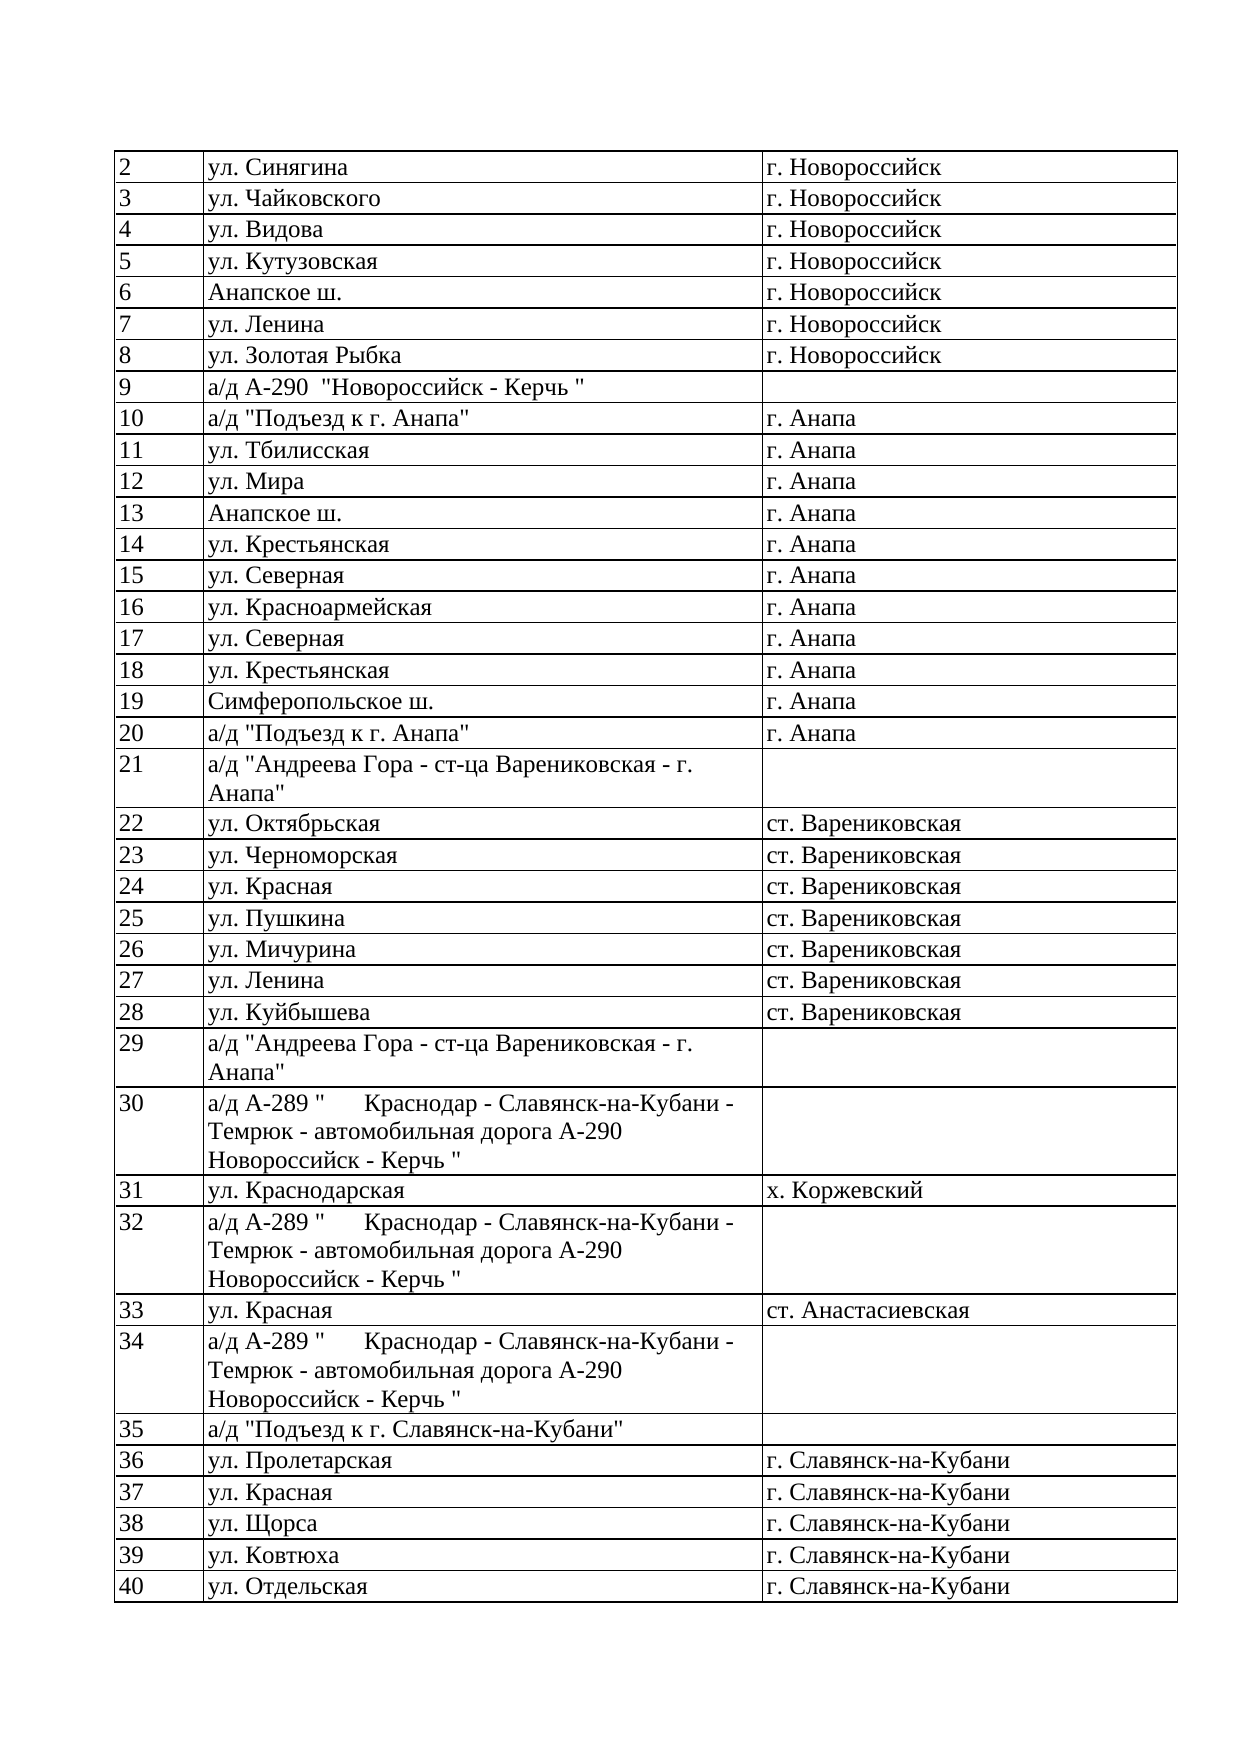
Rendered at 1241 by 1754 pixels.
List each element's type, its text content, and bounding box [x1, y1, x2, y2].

table_cell ст. Варениковская [763, 964, 1177, 996]
table_cell 9 [115, 371, 203, 402]
table_cell 20 [115, 717, 203, 748]
table_cell ул. Ковтюха [204, 1540, 762, 1570]
table_cell 35 [115, 1414, 203, 1444]
table_cell х. Коржевский [763, 1174, 1177, 1205]
table_cell 16 [115, 591, 203, 622]
table_cell Анапское ш. [204, 498, 762, 527]
table_cell 25 [115, 902, 203, 933]
table_cell г. Новороссийск [763, 213, 1177, 244]
table_cell ул. Красноармейская [204, 592, 762, 622]
table_cell ул. Крестьянская [204, 655, 762, 685]
table_cell ст. Анастасиевская [763, 1293, 1177, 1324]
table_cell г. Новороссийск [763, 276, 1177, 307]
table_cell г. Славянск-на-Кубани [763, 1538, 1177, 1570]
table_cell 32 [115, 1206, 203, 1293]
table_cell ул. Северная [204, 561, 762, 590]
table_cell ул. Пушкина [204, 903, 762, 933]
table_cell г. Анапа [763, 433, 1177, 464]
table_cell [763, 1413, 1177, 1444]
table_cell ул. Красная [204, 871, 762, 901]
table_cell ул. Пролетарская [204, 1446, 762, 1475]
table_cell а/д А-289 " Краснодар - Славянск-на-Кубани - Темрюк - автомобильная дорога А-290 Новороссийск - Керчь " [204, 1207, 762, 1293]
table_cell ул. Кутузовская [204, 246, 762, 276]
table_cell 3 [115, 183, 203, 213]
table_cell ул. Октябрьская [204, 808, 762, 838]
table_cell ул. Краснодарская [204, 1176, 762, 1205]
table_cell 18 [115, 654, 203, 685]
table_cell г. Анапа [763, 685, 1177, 716]
table_cell ул. Ленина [204, 309, 762, 339]
table_cell г. Анапа [763, 590, 1177, 622]
table_cell 8 [115, 340, 203, 370]
table_cell ул. Золотая Рыбка [204, 340, 762, 370]
table_cell а/д "Андреева Гора - ст-ца Варениковская - г. Анапа" [204, 1029, 762, 1086]
table_cell 22 [115, 808, 203, 838]
table_cell 33 [115, 1294, 203, 1324]
table_cell ул. Мичурина [204, 934, 762, 964]
table_cell 10 [115, 403, 203, 433]
table_cell [763, 370, 1177, 402]
table_cell 36 [115, 1445, 203, 1475]
table_cell 15 [115, 560, 203, 590]
table_cell ул. Видова [204, 215, 762, 244]
table_cell [763, 1086, 1177, 1174]
table_cell 31 [115, 1175, 203, 1205]
table_cell ул. Северная [204, 623, 762, 653]
table_cell [763, 748, 1177, 807]
table_cell ул. Ленина [204, 966, 762, 996]
table_cell ст. Варениковская [763, 870, 1177, 901]
table_cell 37 [115, 1476, 203, 1507]
table_cell а/д "Подъезд к г. Славянск-на-Кубани" [204, 1414, 762, 1444]
table_cell г. Анапа [763, 653, 1177, 685]
table_cell [763, 1205, 1177, 1293]
table_cell ул. Отдельская [204, 1571, 762, 1601]
table_cell 5 [115, 245, 203, 276]
table_cell Симферопольское ш. [204, 686, 762, 716]
table_cell г. Славянск-на-Кубани [763, 1475, 1177, 1507]
table_cell а/д А-290 "Новороссийск - Керчь " [204, 372, 762, 402]
table_cell г. Анапа [763, 559, 1177, 590]
table_cell Анапское ш. [204, 277, 762, 307]
table_cell а/д "Андреева Гора - ст-ца Варениковская - г. Анапа" [204, 749, 762, 807]
table_cell 38 [115, 1508, 203, 1538]
table_cell ул. Куйбышева [204, 997, 762, 1027]
table_cell ул. Тбилисская [204, 435, 762, 464]
table_cell ул. Черноморская [204, 840, 762, 870]
table_cell 4 [115, 214, 203, 244]
table_cell ул. Красная [204, 1477, 762, 1507]
table_cell г. Анапа [763, 528, 1177, 559]
table_cell 13 [115, 497, 203, 527]
table_cell ул. Мира [204, 466, 762, 496]
table_cell г. Анапа [763, 716, 1177, 748]
table_cell а/д "Подъезд к г. Анапа" [204, 718, 762, 748]
table_cell ул. Чайковского [204, 183, 762, 213]
table_cell 2 [115, 152, 203, 181]
table_cell 14 [115, 529, 203, 559]
table_cell г. Новороссийск [763, 307, 1177, 339]
table_cell а/д А-289 " Краснодар - Славянск-на-Кубани - Темрюк - автомобильная дорога А-290 Новороссийск - Керчь " [204, 1326, 762, 1412]
table_cell г. Новороссийск [763, 339, 1177, 370]
table_cell 39 [115, 1539, 203, 1570]
table_cell 19 [115, 686, 203, 716]
table_cell 40 [115, 1571, 203, 1601]
table_cell г. Славянск-на-Кубани [763, 1444, 1177, 1475]
table_cell 17 [115, 623, 203, 653]
table_cell г. Анапа [763, 402, 1177, 433]
table_cell 12 [115, 466, 203, 496]
table_cell ул. Красная [204, 1295, 762, 1324]
table_cell г. Анапа [763, 622, 1177, 653]
table_cell а/д "Подъезд к г. Анапа" [204, 403, 762, 433]
table_cell 27 [115, 965, 203, 996]
table_cell 11 [115, 434, 203, 464]
table_cell г. Новороссийск [763, 244, 1177, 276]
table_cell [763, 1325, 1177, 1412]
table_cell г. Анапа [763, 465, 1177, 496]
table_cell ул. Синягина [204, 152, 762, 181]
table_cell 26 [115, 934, 203, 964]
table_cell 23 [115, 839, 203, 870]
table_cell ул. Крестьянская [204, 529, 762, 559]
table_cell 6 [115, 277, 203, 307]
table_cell 28 [115, 997, 203, 1027]
table_cell 34 [115, 1326, 203, 1412]
table_cell 29 [115, 1028, 203, 1086]
table_cell ст. Варениковская [763, 807, 1177, 838]
table_cell 24 [115, 871, 203, 901]
table_cell г. Новороссийск [763, 181, 1177, 213]
table_cell ул. Щорса [204, 1508, 762, 1538]
table_cell ст. Варениковская [763, 901, 1177, 933]
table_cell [763, 1570, 1177, 1601]
table_cell 30 [115, 1087, 203, 1174]
table_cell 21 [115, 749, 203, 807]
table_cell г. Славянск-на-Кубани [763, 1507, 1177, 1538]
table_cell ст. Варениковская [763, 933, 1177, 964]
table_cell 7 [115, 308, 203, 339]
table_cell г. Анапа [763, 496, 1177, 527]
table_cell а/д А-289 " Краснодар - Славянск-на-Кубани - Темрюк - автомобильная дорога А-290 Новороссийск - Керчь " [204, 1088, 762, 1174]
table_cell ст. Варениковская [763, 838, 1177, 870]
table_cell ст. Варениковская [763, 996, 1177, 1027]
table_cell г. Новороссийск [763, 152, 1177, 181]
table_cell [763, 1027, 1177, 1086]
